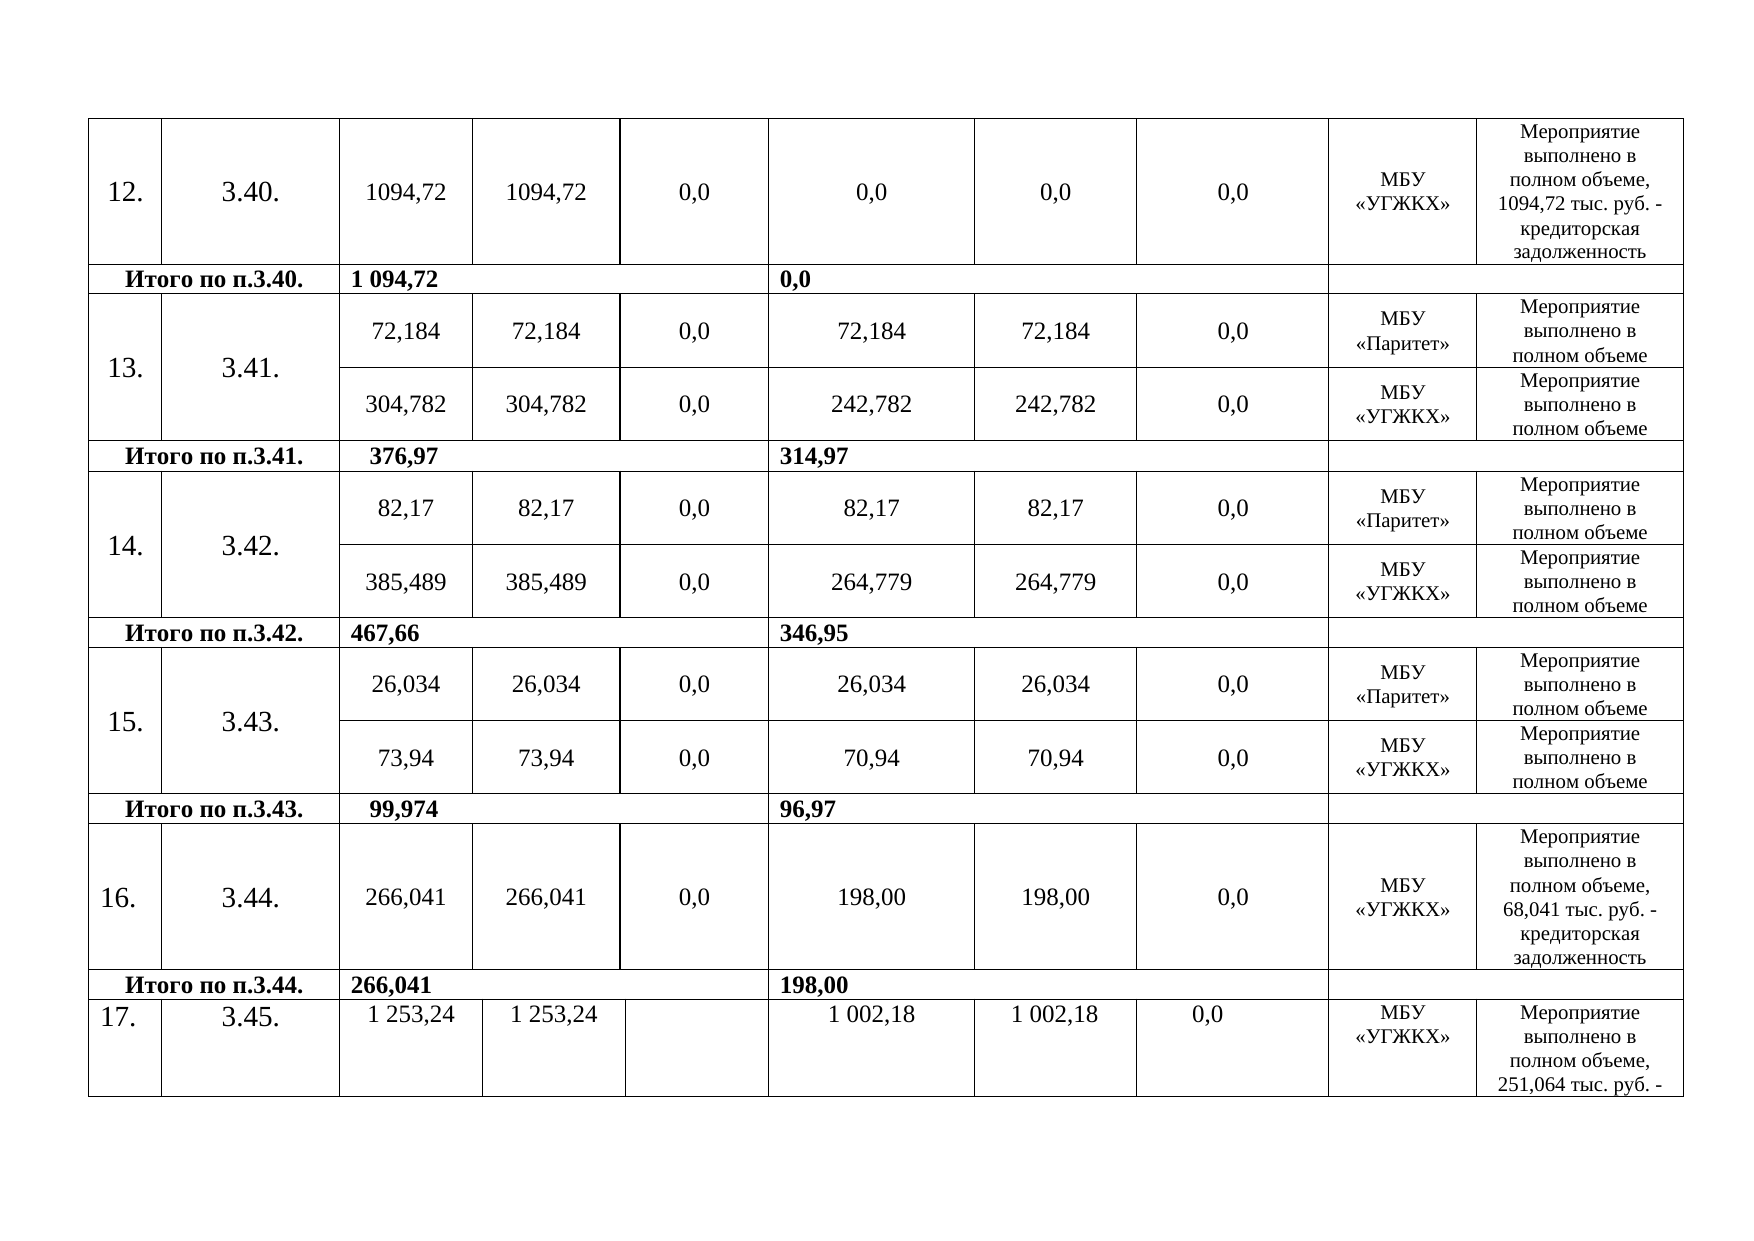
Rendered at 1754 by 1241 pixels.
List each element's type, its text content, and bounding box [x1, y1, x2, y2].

table_cell 16. [89, 824, 161, 969]
table_cell 26,034 [340, 648, 472, 720]
table_cell 467,66 [340, 618, 768, 647]
table_cell МБУ «Паритет» [1329, 472, 1476, 544]
table_cell 0,0 [769, 265, 1328, 293]
table_cell 0,0 [621, 721, 768, 793]
table_cell [1329, 794, 1683, 823]
table_cell 1 094,72 [340, 265, 768, 293]
table_cell Мероприятие выполнено в полном объеме [1477, 648, 1683, 720]
table_cell 73,94 [473, 721, 619, 793]
table_cell 0,0 [621, 648, 768, 720]
table_cell [626, 1000, 768, 1096]
table_cell [1329, 441, 1683, 471]
table_cell 0,0 [621, 294, 768, 367]
table_cell 0,0 [621, 824, 768, 969]
table_cell 376,97 [340, 441, 768, 471]
table_cell Мероприятие выполнено в полном объеме [1477, 368, 1683, 440]
table_cell 0,0 [1137, 545, 1328, 617]
table_cell Итого по п.3.41. [89, 441, 339, 471]
table_cell 304,782 [473, 368, 619, 440]
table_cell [1477, 1000, 1683, 1096]
table_cell 266,041 [340, 970, 768, 998]
table_cell 0,0 [1137, 119, 1328, 263]
table_cell 0,0 [621, 119, 768, 263]
table_cell 3.44. [162, 824, 339, 969]
table_cell [1329, 265, 1683, 293]
table_cell 70,94 [769, 721, 974, 793]
table_cell МБУ «УГЖКХ» [1329, 368, 1476, 440]
table_cell Мероприятие выполнено в полном объеме [1477, 472, 1683, 544]
table_cell 266,041 [473, 824, 619, 969]
table_cell [1329, 618, 1683, 647]
table_cell 198,00 [769, 970, 1328, 998]
table_cell 0,0 [975, 119, 1136, 263]
table_cell 3.45. [162, 1000, 339, 1096]
table_cell 1094,72 [340, 119, 472, 263]
table_cell 15. [89, 648, 161, 793]
table_cell 26,034 [769, 648, 974, 720]
table_cell МБУ «Паритет» [1329, 648, 1476, 720]
table_cell 73,94 [340, 721, 472, 793]
table_cell 17. [89, 1000, 161, 1096]
table_cell Итого по п.3.43. [89, 794, 339, 823]
table_cell 96,97 [769, 794, 1328, 823]
table_cell МБУ «УГЖКХ» [1329, 721, 1476, 793]
table_cell 0,0 [621, 545, 768, 617]
table_cell 198,00 [769, 824, 974, 969]
table_cell 0,0 [769, 119, 974, 263]
table_cell Мероприятие выполнено в полном объеме, 68,041 тыс. руб. - кредиторская задолженность [1477, 824, 1683, 969]
table_cell 242,782 [769, 368, 974, 440]
table_cell 0,0 [1137, 1000, 1328, 1096]
table_cell 0,0 [1137, 824, 1328, 969]
table_cell 304,782 [340, 368, 472, 440]
table_cell Мероприятие выполнено в полном объеме [1477, 545, 1683, 617]
table_cell 1 002,18 [975, 1000, 1136, 1096]
table_cell 1 002,18 [769, 1000, 974, 1096]
table_cell 1 253,24 [483, 1000, 625, 1096]
table_cell 198,00 [975, 824, 1136, 969]
table_cell 72,184 [975, 294, 1136, 367]
table_cell 3.43. [162, 648, 339, 793]
table_cell Мероприятие выполнено в полном объеме [1477, 721, 1683, 793]
table_cell 72,184 [769, 294, 974, 367]
table_cell [1329, 970, 1683, 998]
table_cell Мероприятие выполнено в полном объеме [1477, 294, 1683, 367]
table_cell 14. [89, 472, 161, 617]
table_cell 26,034 [473, 648, 619, 720]
table_cell МБУ «УГЖКХ» [1329, 1000, 1476, 1096]
table_cell 99,974 [340, 794, 768, 823]
table_cell 385,489 [473, 545, 619, 617]
table_cell 314,97 [769, 441, 1328, 471]
table_cell 26,034 [975, 648, 1136, 720]
table_cell МБУ «УГЖКХ» [1329, 545, 1476, 617]
table_cell 3.40. [162, 119, 339, 263]
table_cell 0,0 [1137, 368, 1328, 440]
table_cell МБУ «Паритет» [1329, 294, 1476, 367]
table_cell 3.41. [162, 294, 339, 440]
table_cell 264,779 [975, 545, 1136, 617]
table_cell 264,779 [769, 545, 974, 617]
table_cell 0,0 [1137, 472, 1328, 544]
table_cell 70,94 [975, 721, 1136, 793]
table_cell Итого по п.3.40. [89, 265, 339, 293]
table_cell 12. [89, 119, 161, 263]
table_cell 242,782 [975, 368, 1136, 440]
table_cell 266,041 [340, 824, 472, 969]
table_cell 82,17 [340, 472, 472, 544]
table_cell 0,0 [1137, 721, 1328, 793]
table_cell 1 253,24 [340, 1000, 482, 1096]
table_cell 72,184 [473, 294, 619, 367]
table_cell 82,17 [769, 472, 974, 544]
table_cell 13. [89, 294, 161, 440]
table_cell 346,95 [769, 618, 1328, 647]
table_cell 0,0 [1137, 648, 1328, 720]
table_cell Итого по п.3.44. [89, 970, 339, 998]
table_cell 72,184 [340, 294, 472, 367]
table_cell 82,17 [473, 472, 619, 544]
table_cell 0,0 [621, 368, 768, 440]
table_cell 0,0 [1137, 294, 1328, 367]
table_cell 1094,72 [473, 119, 619, 263]
table_cell 0,0 [621, 472, 768, 544]
table_cell 385,489 [340, 545, 472, 617]
table_cell МБУ «УГЖКХ» [1329, 824, 1476, 969]
table_cell МБУ «УГЖКХ» [1329, 119, 1476, 263]
table_cell Итого по п.3.42. [89, 618, 339, 647]
table_cell 3.42. [162, 472, 339, 617]
table_cell 82,17 [975, 472, 1136, 544]
table_cell Мероприятие выполнено в полном объеме, 1094,72 тыс. руб. - кредиторская задолженность [1477, 119, 1683, 263]
